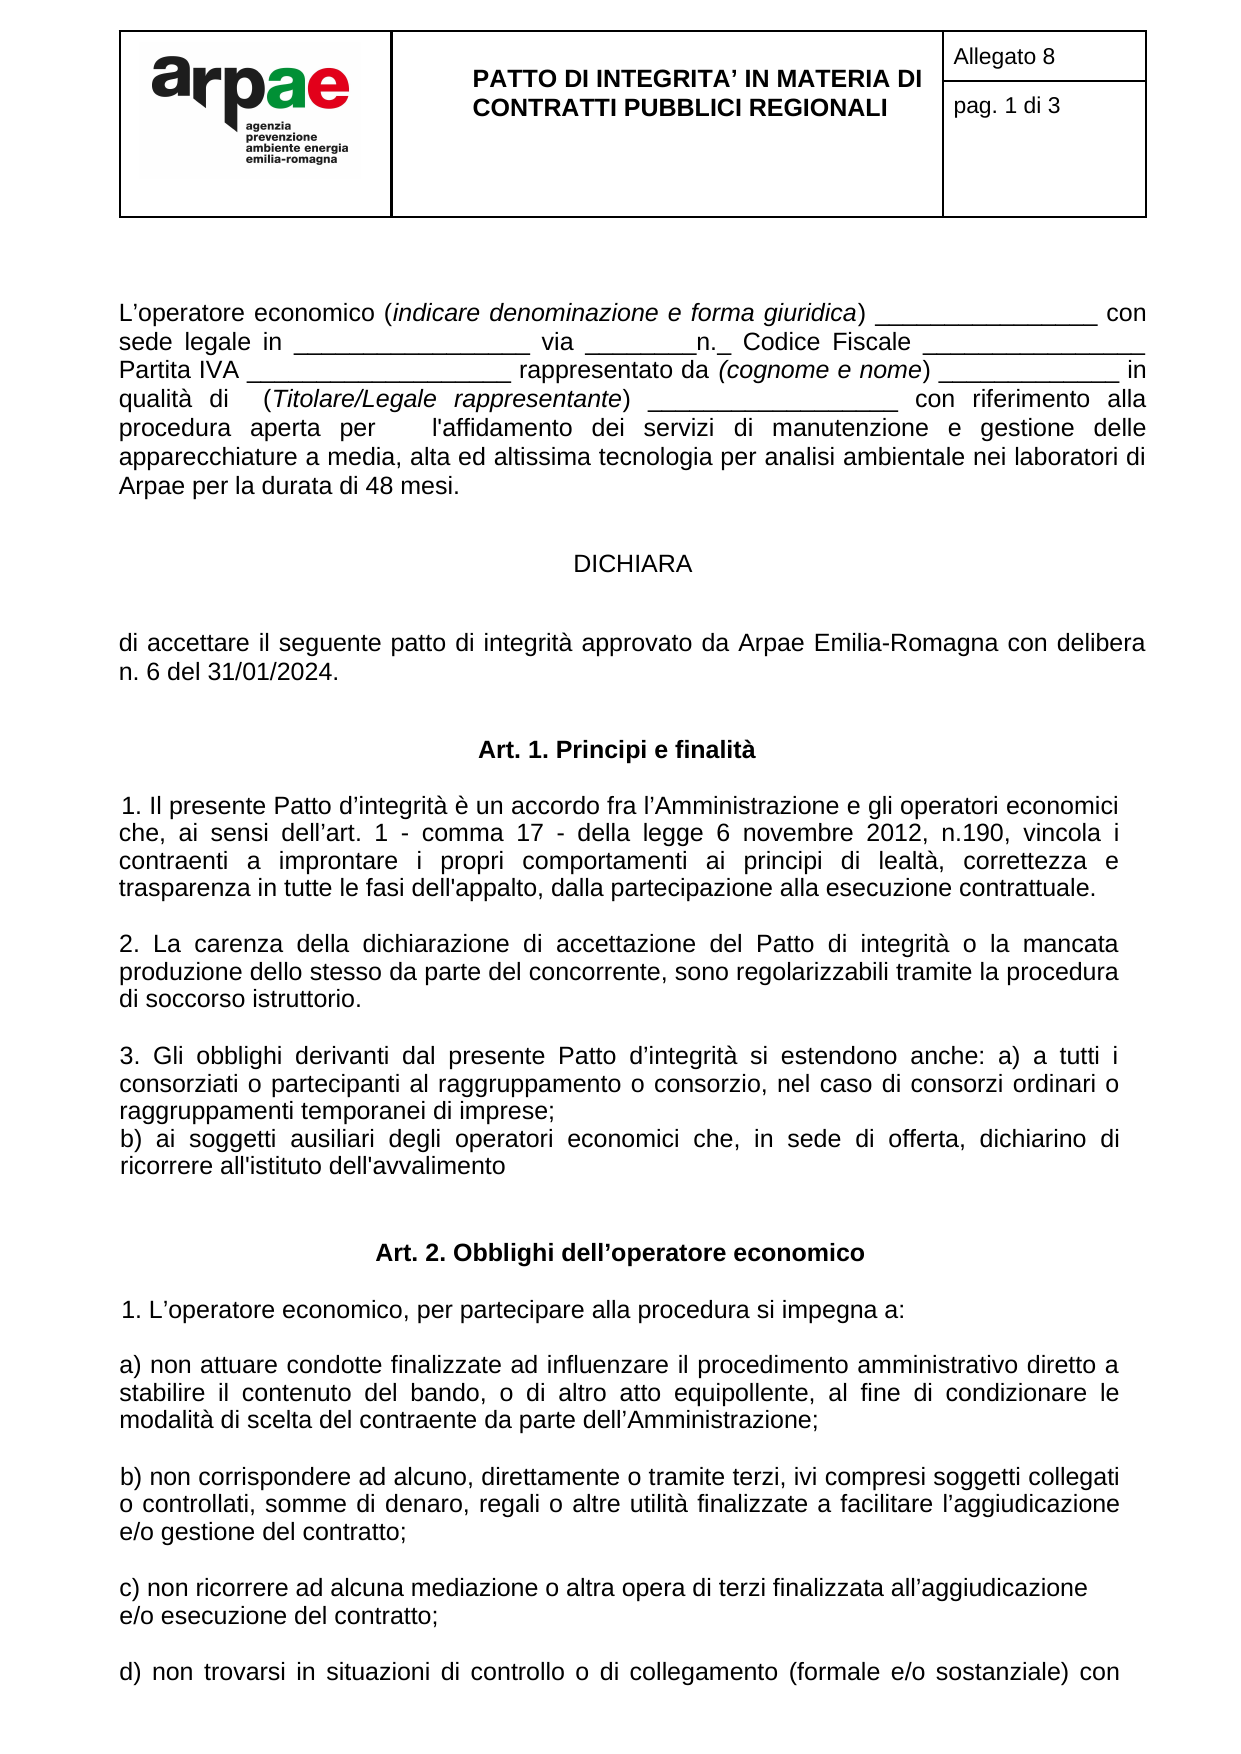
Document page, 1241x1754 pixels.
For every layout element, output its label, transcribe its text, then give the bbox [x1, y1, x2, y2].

text b) ai soggetti ausiliari degli operatori economici che, in sede di offerta, dichiarino di ricorrere all'istituto dell'avvalimento [120, 1125, 1121, 1180]
text DICHIARA [118, 549, 1147, 578]
picture [139, 42, 362, 179]
text 3. Gli obblighi derivanti dal presente Patto d’integrità si estendono anche: a) a tutti i consorziati o partecipanti al raggruppamento o consorzio, nel caso di consorzi ordinari o raggruppamenti temporanei di imprese; [119, 1043, 1121, 1125]
text Art. 2. Obblighi dell’operatore economico [375, 1238, 1147, 1267]
text di accettare il seguente patto di integrità approvato da Arpae Emilia-Romagna con delibera n. 6 del 31/01/2024. [118, 628, 1147, 685]
text a) non attuare condotte finalizzate ad influenzare il procedimento amministrativo diretto a stabilire il contenuto del bando, o di altro atto equipollente, al fine di condizionare le modalità di scelta del contraente da parte dell’Amministrazione; [119, 1352, 1121, 1434]
text 2. La carenza della dichiarazione di accettazione del Patto di integrità o la mancata produzione dello stesso da parte del concorrente, sono regolarizzabili tramite la procedura di soccorso istruttorio. [119, 931, 1121, 1013]
text Art. 1. Principi e finalità [478, 735, 1147, 764]
text c) non ricorrere ad alcuna mediazione o altra opera di terzi finalizzata all’aggiudicazione e/o esecuzione del contratto; [119, 1575, 1121, 1630]
text 1. L’operatore economico, per partecipare alla procedura si impegna a: [121, 1295, 1147, 1324]
text 1. Il presente Patto d’integrità è un accordo fra l’Amministrazione e gli operatori economici che, ai sensi dell’art. 1 - comma 17 - della legge 6 novembre 2012, n.190, vincola i contraenti a improntare i propri comportamenti ai principi di lealtà, correttezza e trasparenza in tutte le fasi dell'appalto, dalla partecipazione alla esecuzione contrattuale. [119, 792, 1121, 902]
text b) non corrispondere ad alcuno, direttamente o tramite terzi, ivi compresi soggetti collegati o controllati, somme di denaro, regali o altre utilità finalizzate a facilitare l’aggiudicazione e/o gestione del contratto; [119, 1463, 1121, 1546]
text L’operatore economico (indicare denominazione e forma giuridica) ________________ con sede legale in _________________ via ________n._ Codice Fiscale ________________ Partita IVA ___________________ rappresentato da (cognome e nome) _____________ in qualità di (Titolare/Legale rappresentante) __________________ con riferimento alla procedura aperta per l'affidamento dei servizi di manutenzione e gestione delle apparecchiature a media, alta ed altissima tecnologia per analisi ambientale nei laboratori di Arpae per la durata di 48 mesi. [118, 298, 1147, 499]
